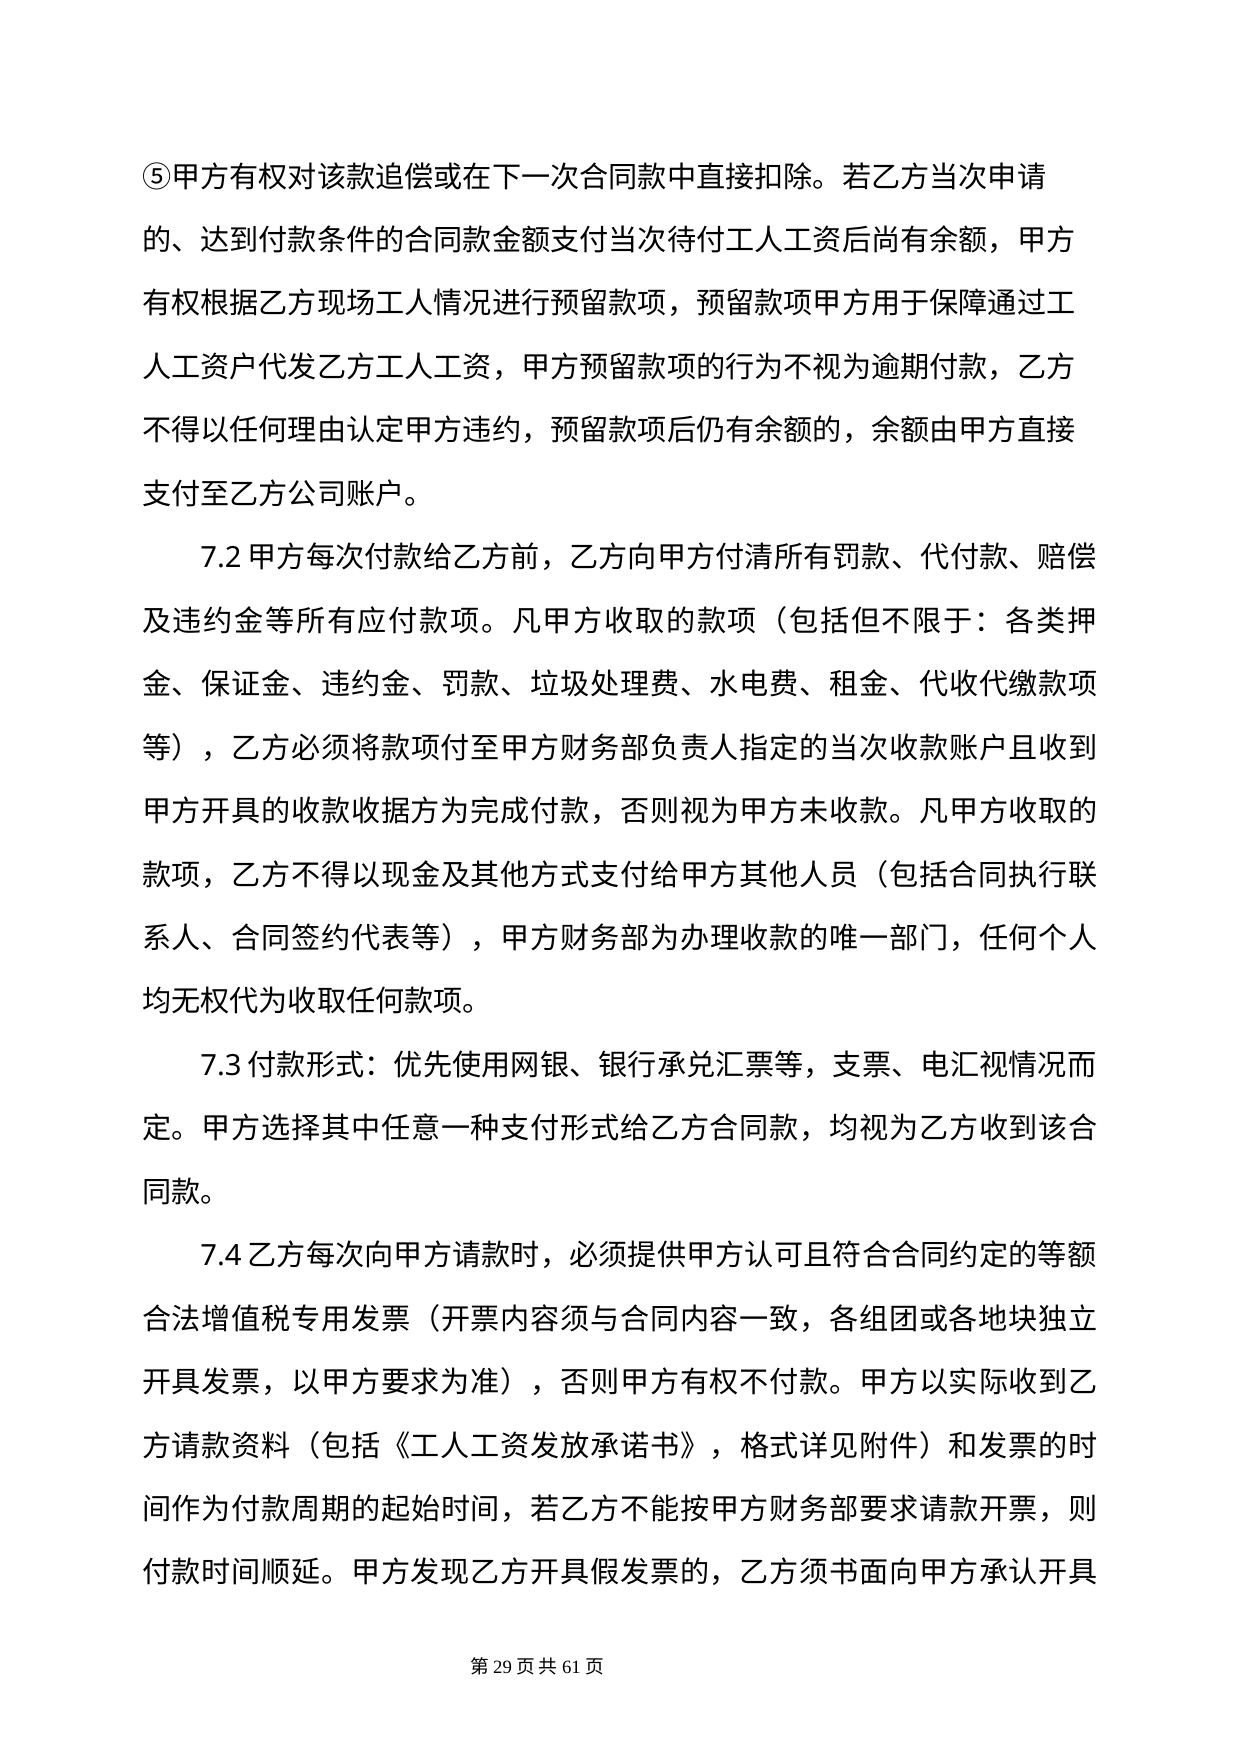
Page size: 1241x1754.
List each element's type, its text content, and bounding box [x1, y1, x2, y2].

text 7.3付款形式：优先使用网银、银行承兑汇票等，支票、电汇视情况而定。甲方选择其中任意一种支付形式给乙方合同款，均视为乙方收到该合同款。 [142, 1041, 1098, 1211]
text 7.2甲方每次付款给乙方前，乙方向甲方付清所有罚款、代付款、赔偿及违约金等所有应付款项。凡甲方收取的款项（包括但不限于：各类押金、保证金、违约金、罚款、垃圾处理费、水电费、租金、代收代缴款项等），乙方必须将款项付至甲方财务部负责人指定的当次收款账户且收到甲方开具的收款收据方为完成付款，否则视为甲方未收款。凡甲方收取的款项，乙方不得以现金及其他方式支付给甲方其他人员（包括合同执行联系人、合同签约代表等），甲方财务部为办理收款的唯一部门，任何个人均无权代为收取任何款项。 [142, 534, 1098, 1020]
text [142, 1232, 1098, 1591]
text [142, 153, 1098, 513]
